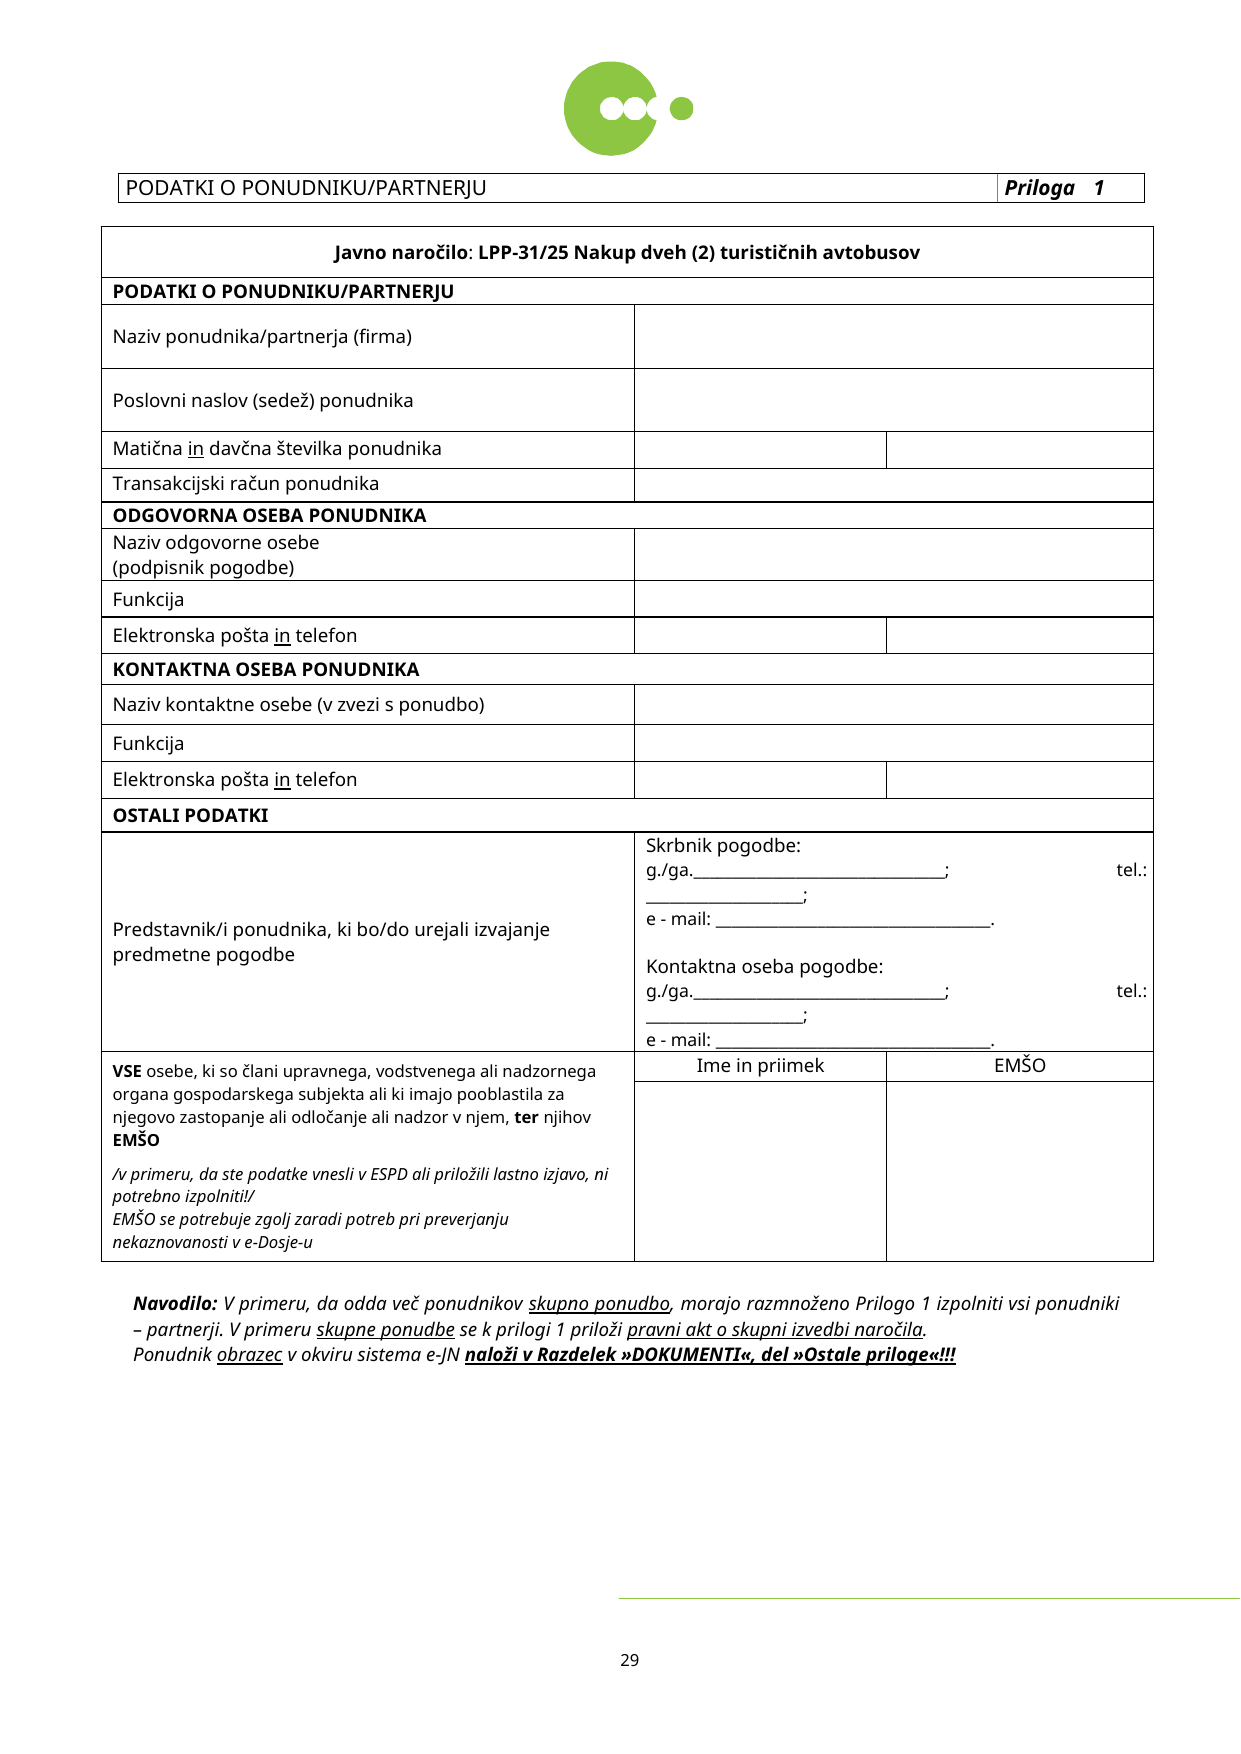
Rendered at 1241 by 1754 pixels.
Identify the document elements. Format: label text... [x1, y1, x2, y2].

table_cell [635, 581, 1153, 616]
table_cell [635, 685, 1153, 724]
table_cell [887, 618, 1153, 653]
table_cell [635, 725, 1153, 761]
table_cell Elektronska pošta in telefon [102, 762, 634, 797]
table_cell [635, 305, 1153, 368]
table_cell ODGOVORNA OSEBA PONUDNIKA [102, 503, 1153, 528]
table_cell Elektronska pošta in telefon [102, 618, 634, 653]
table_cell PODATKI O PONUDNIKU/PARTNERJU [102, 278, 1153, 303]
table_cell [635, 762, 886, 797]
table_cell [635, 1082, 886, 1261]
table_cell Predstavnik/i ponudnika, ki bo/do urejali izvajanje predmetne pogodbe [102, 833, 634, 1051]
table_cell [887, 762, 1153, 797]
table_cell [635, 618, 886, 653]
table_header PODATKI O PONUDNIKU/PARTNERJU [119, 174, 997, 202]
table_cell [635, 469, 1153, 501]
table_cell Matična in davčna številka ponudnika [102, 432, 634, 468]
table_cell OSTALI PODATKI [102, 799, 1153, 831]
table_cell Funkcija [102, 581, 634, 616]
table_cell Naziv ponudnika/partnerja (firma) [102, 305, 634, 368]
table_cell Naziv kontaktne osebe (v zvezi s ponudbo) [102, 685, 634, 724]
table_cell KONTAKTNA OSEBA PONUDNIKA [102, 654, 1153, 684]
table_cell [887, 432, 1153, 468]
table_cell Ime in priimek [635, 1052, 886, 1081]
text Navodilo: V primeru, da odda več ponudnikov skupno ponudbo, morajo razmnoženo Prilogo 1 izpolniti vsi ponudniki – partnerji. V primeru skupne ponudbe se k prilogi 1 priloži pravni akt o skupni izvedbi naročila. [133, 1291, 1122, 1342]
table_cell [635, 369, 1153, 431]
table_header 1 [1086, 174, 1144, 202]
text Ponudnik obrazec v okviru sistema e-JN naloži v Razdelek »DOKUMENTI«, del »Ostale priloge«!!! [133, 1342, 1122, 1367]
table_cell EMŠO [887, 1052, 1153, 1081]
table_header Priloga [998, 174, 1086, 202]
table_cell [887, 1082, 1153, 1261]
table_cell VSE osebe, ki so člani upravnega, vodstvenega ali nadzornega organa gospodarskega subjekta ali ki imajo pooblastila za njegovo zastopanje ali odločanje ali nadzor v njem, ter njihov EMŠO /v primeru, da ste podatke vnesli v ESPD ali priložili lastno izjavo, ni potrebno izpolniti!/ EMŠO se potrebuje zgolj zaradi potreb pri preverjanju nekaznovanosti v e-Dosje-u [102, 1052, 634, 1261]
table_cell Funkcija [102, 725, 634, 761]
table_cell Naziv odgovorne osebe (podpisnik pogodbe) [102, 529, 634, 580]
table_cell Poslovni naslov (sedež) ponudnika [102, 369, 634, 431]
table_cell Transakcijski račun ponudnika [102, 469, 634, 501]
table_header Javno naročilo: LPP-31/25 Nakup dveh (2) turističnih avtobusov [102, 227, 1153, 277]
table_cell [635, 529, 1153, 580]
table_cell [635, 432, 886, 468]
table_cell Skrbnik pogodbe: g./ga.________________________________; tel.: ____________________; e - mail: ___________________________________. Kontaktna oseba pogodbe: g./ga.________________________________; tel.: ____________________; e - mail: ___________________________________. [635, 833, 1153, 1051]
